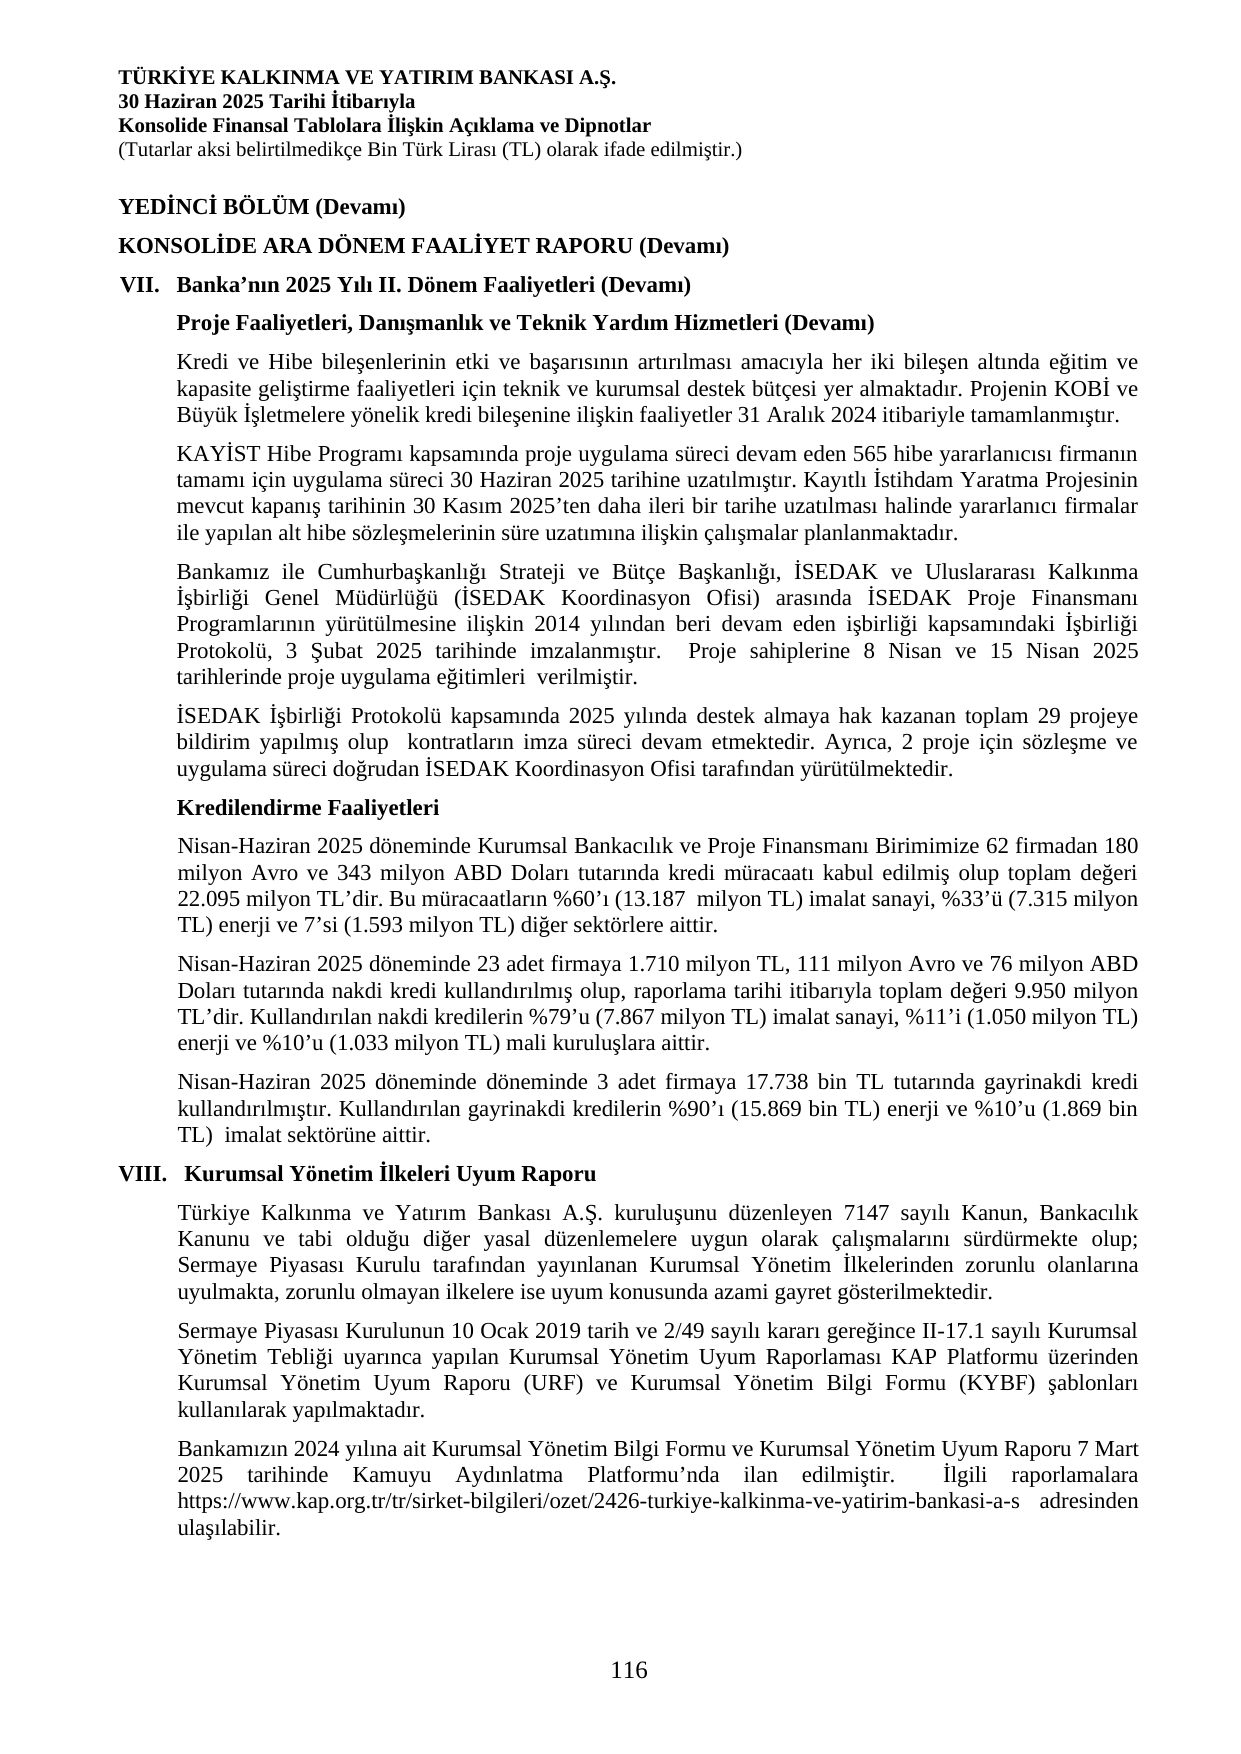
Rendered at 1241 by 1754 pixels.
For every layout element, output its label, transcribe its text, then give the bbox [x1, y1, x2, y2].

text Proje Faaliyetleri, Danışmanlık ve Teknik Yardım Hizmetleri (Devamı) [176, 309, 1140, 336]
text Sermaye Piyasası Kurulunun 10 Ocak 2019 tarih ve 2/49 sayılı kararı gereğince II-17.1 sayılı Kurumsal Yönetim Tebliği uyarınca yapılan Kurumsal Yönetim Uyum Raporlaması KAP Platformu üzerinden Kurumsal Yönetim Uyum Raporu (URF) ve Kurumsal Yönetim Bilgi Formu (KYBF) şablonları kullanılarak yapılmaktadır. [177, 1317, 1140, 1422]
text Kredi ve Hibe bileşenlerinin etki ve başarısının artırılması amacıyla her iki bileşen altında eğitim ve kapasite geliştirme faaliyetleri için teknik ve kurumsal destek bütçesi yer almaktadır. Projenin KOBİ ve Büyük İşletmelere yönelik kredi bileşenine ilişkin faaliyetler 31 Aralık 2024 itibariyle tamamlanmıştır. [176, 348, 1140, 427]
text Bankamızın 2024 yılına ait Kurumsal Yönetim Bilgi Formu ve Kurumsal Yönetim Uyum Raporu 7 Mart 2025 tarihinde Kamuyu Aydınlatma Platformu’nda ilan edilmiştir. İlgili raporlamalara https://www.kap.org.tr/tr/sirket-bilgileri/ozet/2426-turkiye-kalkinma-ve-yatirim-bankasi-a-s adresinden ulaşılabilir. [177, 1434, 1140, 1540]
text Kredilendirme Faaliyetleri [177, 794, 1140, 820]
text YEDİNCİ BÖLÜM (Devamı) [118, 193, 1140, 219]
text KAYİST Hibe Programı kapsamında proje uygulama süreci devam eden 565 hibe yararlanıcısı firmanın tamamı için uygulama süreci 30 Haziran 2025 tarihine uzatılmıştır. Kayıtlı İstihdam Yaratma Projesinin mevcut kapanış tarihinin 30 Kasım 2025’ten daha ileri bir tarihe uzatılması halinde yararlanıcı firmalar ile yapılan alt hibe sözleşmelerinin süre uzatımına ilişkin çalışmalar planlanmaktadır. [176, 440, 1140, 545]
text Bankamız ile Cumhurbaşkanlığı Strateji ve Bütçe Başkanlığı, İSEDAK ve Uluslararası Kalkınma İşbirliği Genel Müdürlüğü (İSEDAK Koordinasyon Ofisi) arasında İSEDAK Proje Finansmanı Programlarının yürütülmesine ilişkin 2014 yılından beri devam eden işbirliği kapsamındaki İşbirliği Protokolü, 3 Şubat 2025 tarihinde imzalanmıştır. Proje sahiplerine 8 Nisan ve 15 Nisan 2025 tarihlerinde proje uygulama eğitimleri verilmiştir. [176, 558, 1140, 689]
text VII. Banka’nın 2025 Yılı II. Dönem Faaliyetleri (Devamı) [119, 271, 1140, 297]
text Nisan-Haziran 2025 döneminde Kurumsal Bankacılık ve Proje Finansmanı Birimimize 62 firmadan 180 milyon Avro ve 343 milyon ABD Doları tutarında kredi müracaatı kabul edilmiş olup toplam değeri 22.095 milyon TL’dir. Bu müracaatların %60’ı (13.187 milyon TL) imalat sanayi, %33’ü (7.315 milyon TL) enerji ve 7’si (1.593 milyon TL) diğer sektörlere aittir. [177, 832, 1140, 938]
text KONSOLİDE ARA DÖNEM FAALİYET RAPORU (Devamı) [118, 232, 1140, 258]
text Türkiye Kalkınma ve Yatırım Bankası A.Ş. kuruluşunu düzenleyen 7147 sayılı Kanun, Bankacılık Kanunu ve tabi olduğu diğer yasal düzenlemelere uygun olarak çalışmalarını sürdürmekte olup; Sermaye Piyasası Kurulu tarafından yayınlanan Kurumsal Yönetim İlkelerinden zorunlu olanlarına uyulmakta, zorunlu olmayan ilkelere ise uyum konusunda azami gayret gösterilmektedir. [177, 1199, 1140, 1304]
text Nisan-Haziran 2025 döneminde döneminde 3 adet firmaya 17.738 bin TL tutarında gayrinakdi kredi kullandırılmıştır. Kullandırılan gayrinakdi kredilerin %90’ı (15.869 bin TL) enerji ve %10’u (1.869 bin TL) imalat sektörüne aittir. [177, 1068, 1140, 1147]
text Nisan-Haziran 2025 döneminde 23 adet firmaya 1.710 milyon TL, 111 milyon Avro ve 76 milyon ABD Doları tutarında nakdi kredi kullandırılmış olup, raporlama tarihi itibarıyla toplam değeri 9.950 milyon TL’dir. Kullandırılan nakdi kredilerin %79’u (7.867 milyon TL) imalat sanayi, %11’i (1.050 milyon TL) enerji ve %10’u (1.033 milyon TL) mali kuruluşlara aittir. [177, 950, 1140, 1056]
text VIII. Kurumsal Yönetim İlkeleri Uyum Raporu [118, 1160, 1140, 1186]
text İSEDAK İşbirliği Protokolü kapsamında 2025 yılında destek almaya hak kazanan toplam 29 projeye bildirim yapılmış olup kontratların imza süreci devam etmektedir. Ayrıca, 2 proje için sözleşme ve uygulama süreci doğrudan İSEDAK Koordinasyon Ofisi tarafından yürütülmektedir. [176, 702, 1140, 781]
